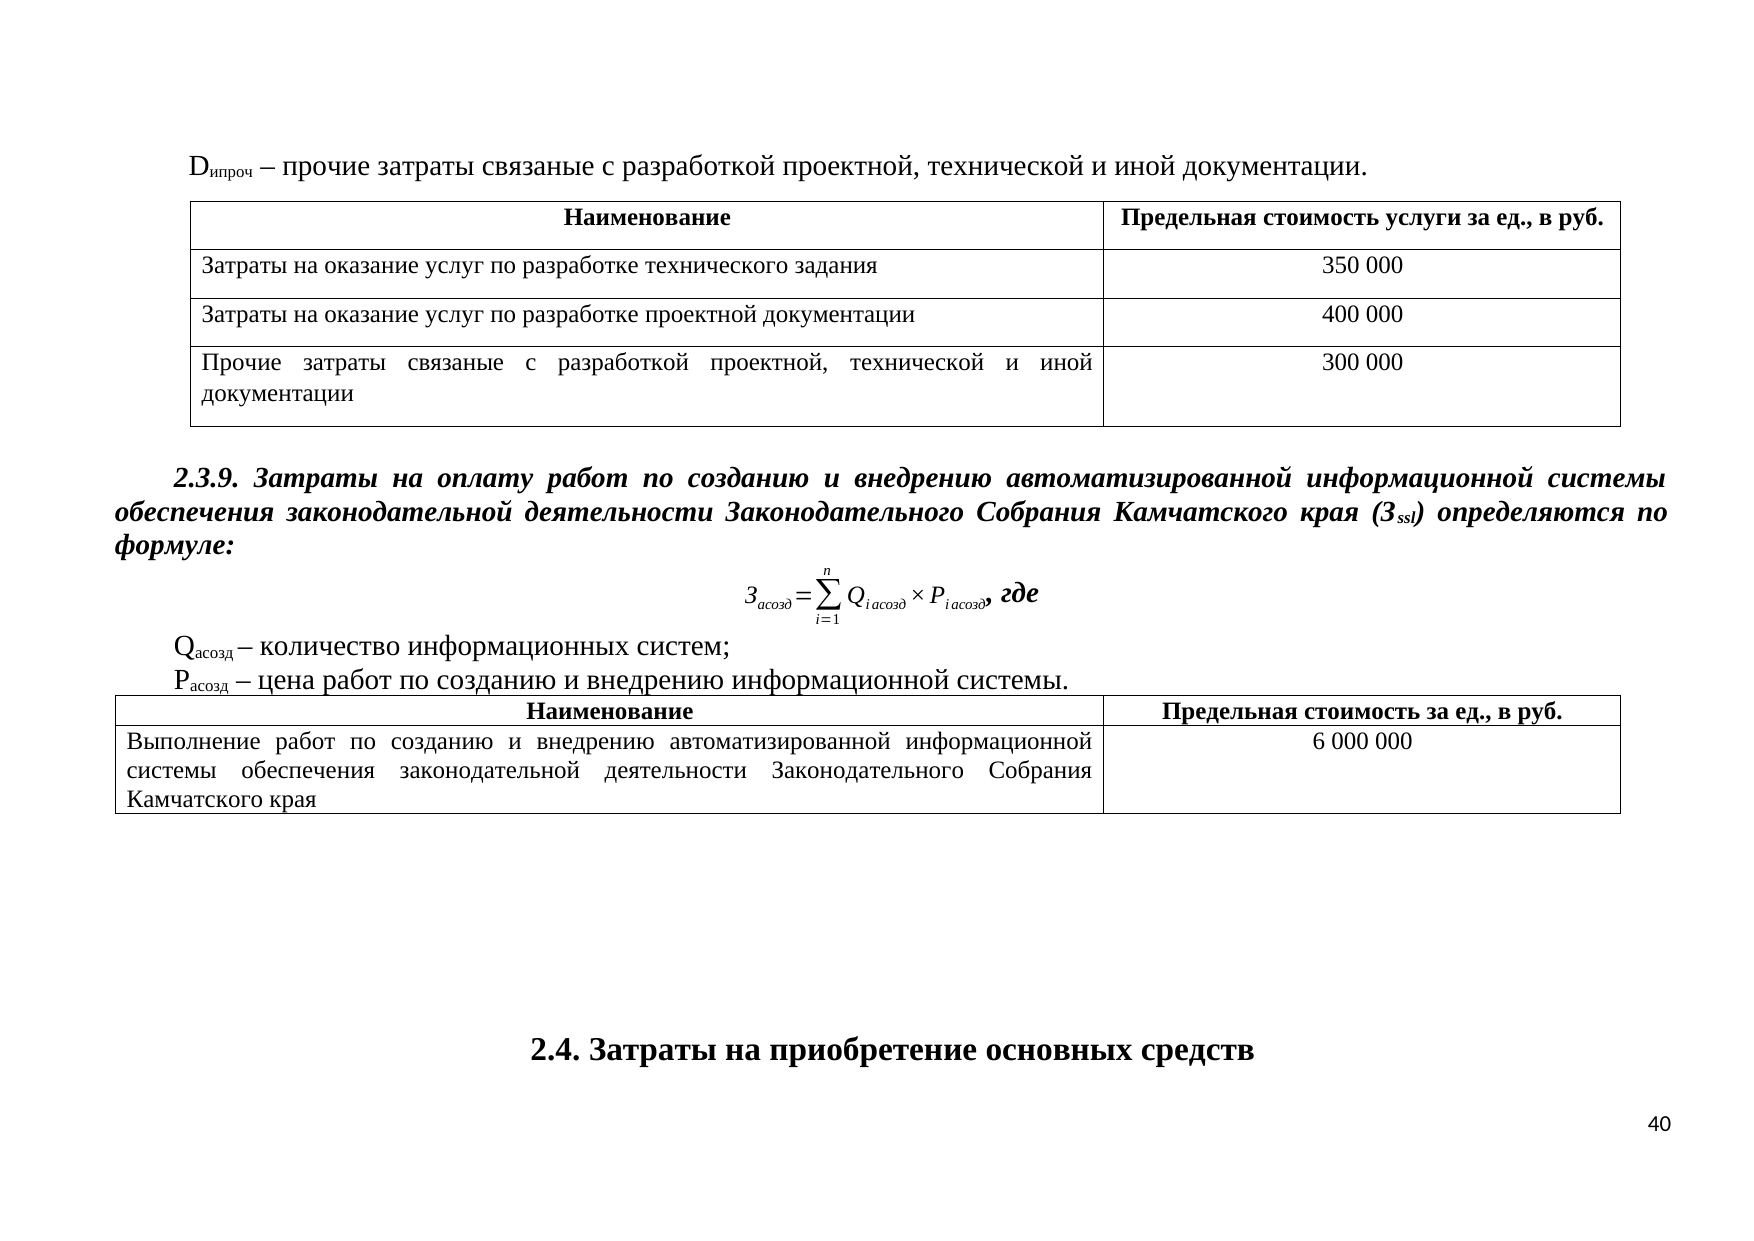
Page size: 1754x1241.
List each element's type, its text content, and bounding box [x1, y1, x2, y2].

table_header Наименование [191, 202, 1103, 249]
table_header Предельная стоимость за ед., в руб. [1104, 696, 1620, 725]
table_cell 400 000 [1104, 299, 1620, 346]
text Dипроч – прочие затраты связаные с разработкой проектной, технической и иной документации. [114, 148, 1671, 181]
text 2.3.9. Затраты на оплату работ по созданию и внедрению автоматизированной информационной системы обеспечения законодательной деятельности Законодательного Собрания Камчатского края (Зssl) определяются по формуле: [114, 460, 1671, 561]
table_cell 300 000 [1104, 347, 1620, 426]
text , где [114, 561, 1671, 628]
table_cell 6 000 000 [1104, 726, 1620, 812]
table_cell Затраты на оказание услуг по разработке технического задания [191, 250, 1103, 298]
text 2.4. Затраты на приобретение основных средств [114, 1029, 1671, 1067]
table_header Предельная стоимость услуги за ед., в руб. [1104, 202, 1620, 249]
table_cell Прочие затраты связаные с разработкой проектной, технической и иной документации [191, 347, 1103, 426]
table_header Наименование [116, 696, 1103, 725]
table_cell 350 000 [1104, 250, 1620, 298]
table_cell Затраты на оказание услуг по разработке проектной документации [191, 299, 1103, 346]
text Расозд – цена работ по созданию и внедрению информационной системы. [114, 662, 1671, 695]
table_cell Выполнение работ по созданию и внедрению автоматизированной информационной системы обеспечения законодательной деятельности Законодательного Собрания Камчатского края [116, 726, 1103, 812]
text Qасозд – количество информационных систем; [114, 628, 1671, 662]
